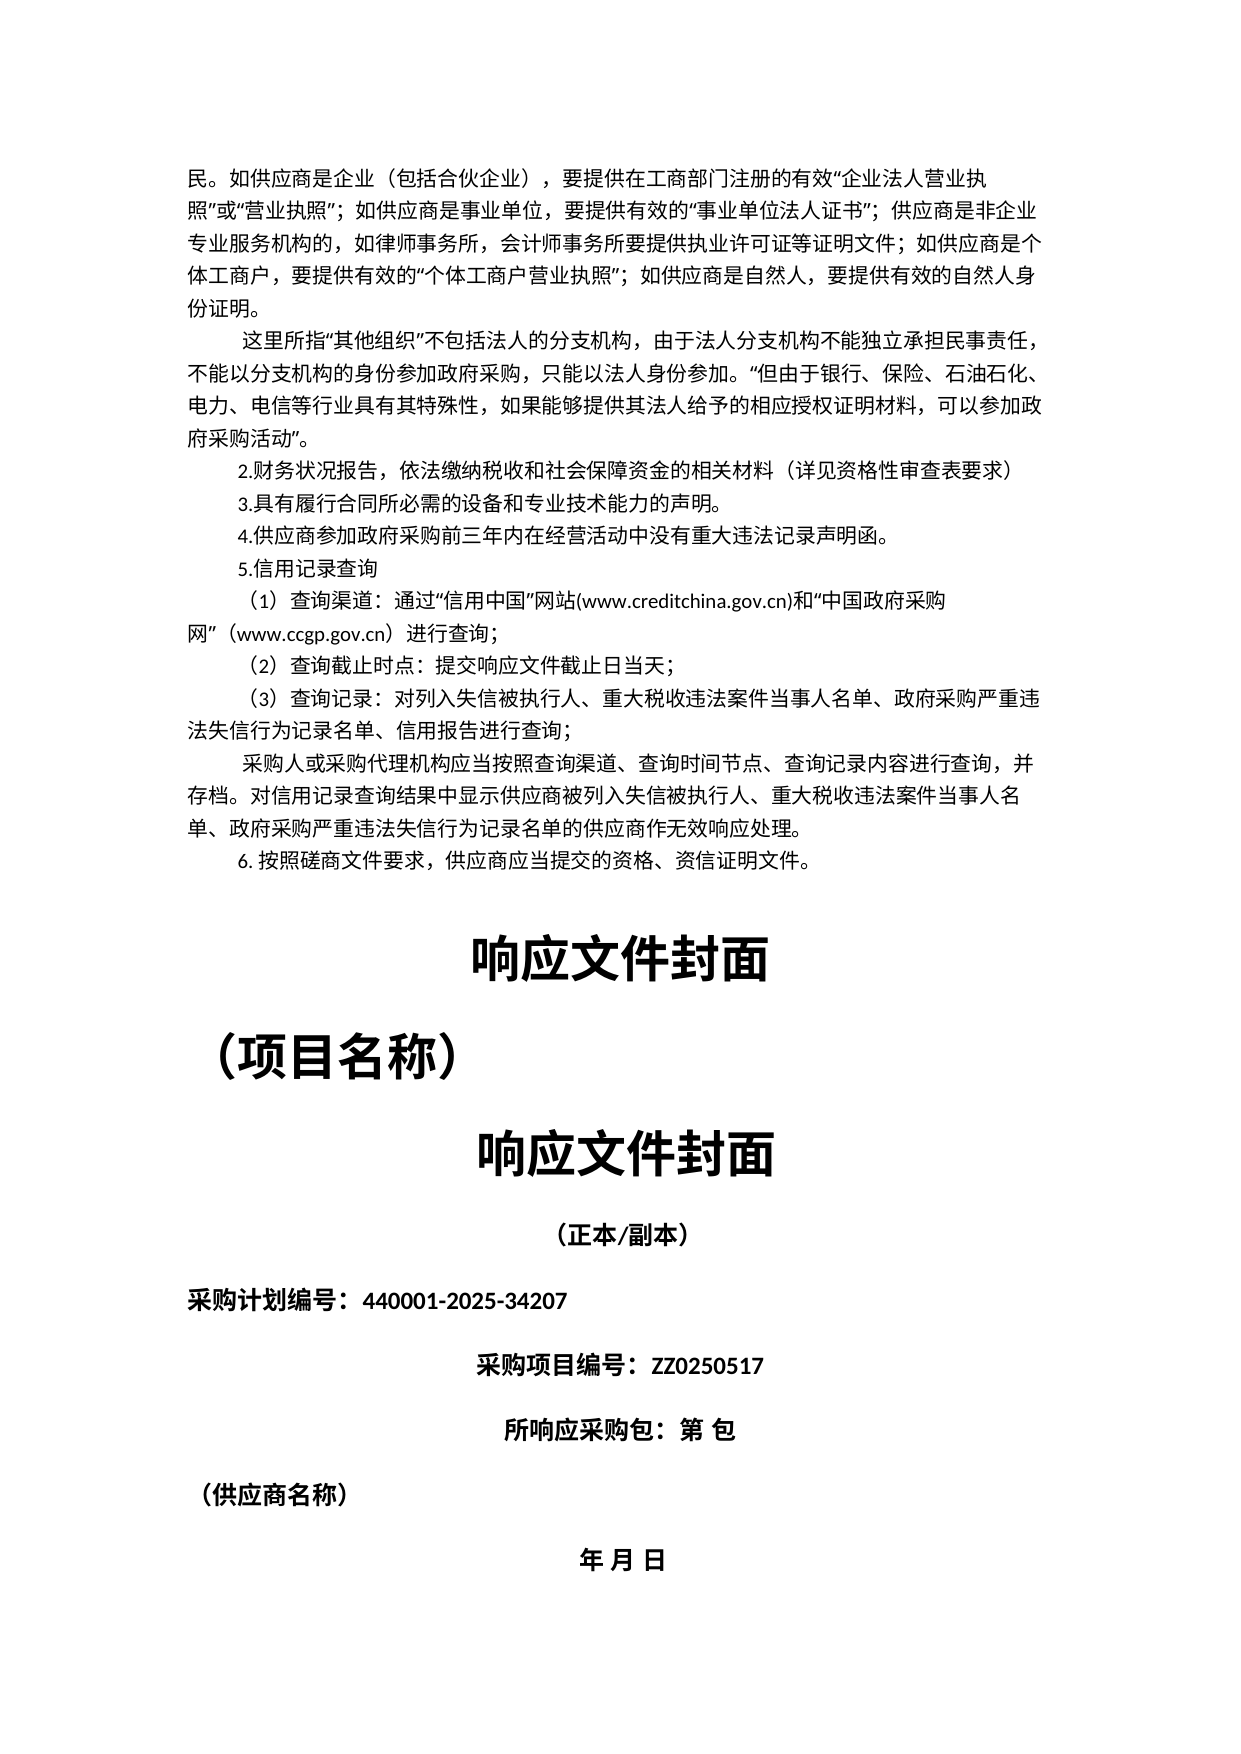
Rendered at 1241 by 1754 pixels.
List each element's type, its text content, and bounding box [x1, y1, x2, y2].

text 6. 按照磋商文件要求，供应商应当提交的资格、资信证明文件。 [187, 844, 1053, 877]
text （3）查询记录：对列入失信被执行人、重大税收违法案件当事人名单、政府采购严重违法失信行为记录名单、信用报告进行查询； [187, 682, 1053, 747]
text （2）查询截止时点：提交响应文件截止日当天； [187, 649, 1053, 682]
text 这里所指“其他组织”不包括法人的分支机构，由于法人分支机构不能独立承担民事责任，不能以分支机构的身份参加政府采购，只能以法人身份参加。“但由于银行、保险、石油石化、电力、电信等行业具有其特殊性，如果能够提供其法人给予的相应授权证明材料，可以参加政府采购活动”。 [187, 324, 1053, 454]
text （项目名称） [187, 1007, 1053, 1104]
text 3.具有履行合同所必需的设备和专业技术能力的声明。 [187, 487, 1053, 519]
text （供应商名称） [187, 1462, 1053, 1527]
text 2.财务状况报告，依法缴纳税收和社会保障资金的相关材料（详见资格性审查表要求） [187, 454, 1053, 487]
text 采购人或采购代理机构应当按照查询渠道、查询时间节点、查询记录内容进行查询，并存档。对信用记录查询结果中显示供应商被列入失信被执行人、重大税收违法案件当事人名单、政府采购严重违法失信行为记录名单的供应商作无效响应处理。 [187, 747, 1053, 844]
text 响应文件封面 [187, 909, 1053, 1007]
text 采购项目编号：ZZ0250517 [187, 1332, 1053, 1397]
text 4.供应商参加政府采购前三年内在经营活动中没有重大违法记录声明函。 [187, 519, 1053, 552]
text 年 月 日 [187, 1527, 1053, 1592]
text 采购计划编号：440001-2025-34207 [187, 1267, 1053, 1332]
text （正本/副本） [187, 1202, 1053, 1267]
text 响应文件封面 [187, 1104, 1053, 1202]
text 所响应采购包：第 包 [187, 1397, 1053, 1462]
text （1）查询渠道：通过“信用中国”网站(www.creditchina.gov.cn)和“中国政府采购网”（www.ccgp.gov.cn）进行查询； [187, 584, 1053, 649]
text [187, 162, 1053, 324]
text 5.信用记录查询 [187, 552, 1053, 584]
